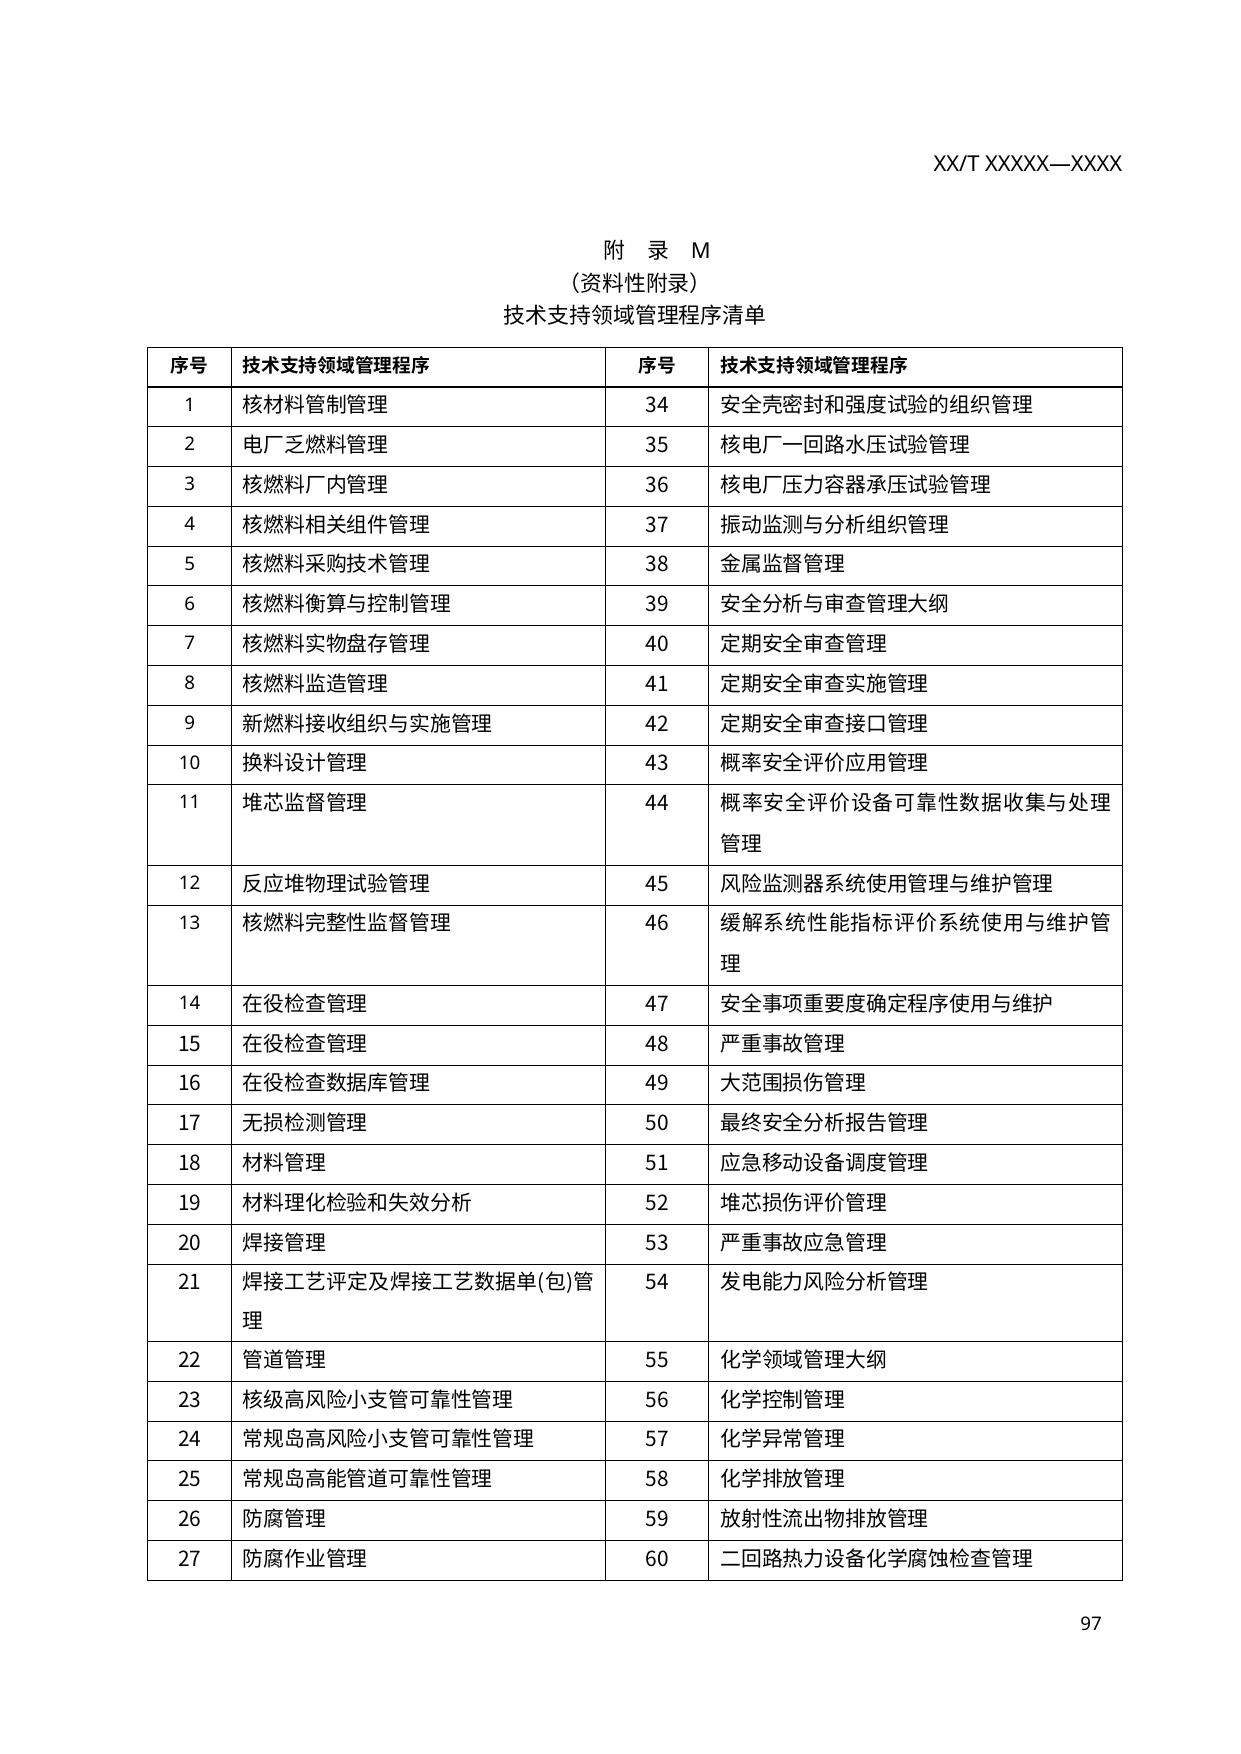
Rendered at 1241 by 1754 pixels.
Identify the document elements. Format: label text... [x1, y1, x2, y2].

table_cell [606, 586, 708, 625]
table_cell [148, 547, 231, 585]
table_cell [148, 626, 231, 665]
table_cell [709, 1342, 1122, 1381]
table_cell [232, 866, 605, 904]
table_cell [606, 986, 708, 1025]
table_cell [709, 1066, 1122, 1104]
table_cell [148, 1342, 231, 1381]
text （资料性附录） 技术支持领域管理程序清单 [148, 233, 1122, 330]
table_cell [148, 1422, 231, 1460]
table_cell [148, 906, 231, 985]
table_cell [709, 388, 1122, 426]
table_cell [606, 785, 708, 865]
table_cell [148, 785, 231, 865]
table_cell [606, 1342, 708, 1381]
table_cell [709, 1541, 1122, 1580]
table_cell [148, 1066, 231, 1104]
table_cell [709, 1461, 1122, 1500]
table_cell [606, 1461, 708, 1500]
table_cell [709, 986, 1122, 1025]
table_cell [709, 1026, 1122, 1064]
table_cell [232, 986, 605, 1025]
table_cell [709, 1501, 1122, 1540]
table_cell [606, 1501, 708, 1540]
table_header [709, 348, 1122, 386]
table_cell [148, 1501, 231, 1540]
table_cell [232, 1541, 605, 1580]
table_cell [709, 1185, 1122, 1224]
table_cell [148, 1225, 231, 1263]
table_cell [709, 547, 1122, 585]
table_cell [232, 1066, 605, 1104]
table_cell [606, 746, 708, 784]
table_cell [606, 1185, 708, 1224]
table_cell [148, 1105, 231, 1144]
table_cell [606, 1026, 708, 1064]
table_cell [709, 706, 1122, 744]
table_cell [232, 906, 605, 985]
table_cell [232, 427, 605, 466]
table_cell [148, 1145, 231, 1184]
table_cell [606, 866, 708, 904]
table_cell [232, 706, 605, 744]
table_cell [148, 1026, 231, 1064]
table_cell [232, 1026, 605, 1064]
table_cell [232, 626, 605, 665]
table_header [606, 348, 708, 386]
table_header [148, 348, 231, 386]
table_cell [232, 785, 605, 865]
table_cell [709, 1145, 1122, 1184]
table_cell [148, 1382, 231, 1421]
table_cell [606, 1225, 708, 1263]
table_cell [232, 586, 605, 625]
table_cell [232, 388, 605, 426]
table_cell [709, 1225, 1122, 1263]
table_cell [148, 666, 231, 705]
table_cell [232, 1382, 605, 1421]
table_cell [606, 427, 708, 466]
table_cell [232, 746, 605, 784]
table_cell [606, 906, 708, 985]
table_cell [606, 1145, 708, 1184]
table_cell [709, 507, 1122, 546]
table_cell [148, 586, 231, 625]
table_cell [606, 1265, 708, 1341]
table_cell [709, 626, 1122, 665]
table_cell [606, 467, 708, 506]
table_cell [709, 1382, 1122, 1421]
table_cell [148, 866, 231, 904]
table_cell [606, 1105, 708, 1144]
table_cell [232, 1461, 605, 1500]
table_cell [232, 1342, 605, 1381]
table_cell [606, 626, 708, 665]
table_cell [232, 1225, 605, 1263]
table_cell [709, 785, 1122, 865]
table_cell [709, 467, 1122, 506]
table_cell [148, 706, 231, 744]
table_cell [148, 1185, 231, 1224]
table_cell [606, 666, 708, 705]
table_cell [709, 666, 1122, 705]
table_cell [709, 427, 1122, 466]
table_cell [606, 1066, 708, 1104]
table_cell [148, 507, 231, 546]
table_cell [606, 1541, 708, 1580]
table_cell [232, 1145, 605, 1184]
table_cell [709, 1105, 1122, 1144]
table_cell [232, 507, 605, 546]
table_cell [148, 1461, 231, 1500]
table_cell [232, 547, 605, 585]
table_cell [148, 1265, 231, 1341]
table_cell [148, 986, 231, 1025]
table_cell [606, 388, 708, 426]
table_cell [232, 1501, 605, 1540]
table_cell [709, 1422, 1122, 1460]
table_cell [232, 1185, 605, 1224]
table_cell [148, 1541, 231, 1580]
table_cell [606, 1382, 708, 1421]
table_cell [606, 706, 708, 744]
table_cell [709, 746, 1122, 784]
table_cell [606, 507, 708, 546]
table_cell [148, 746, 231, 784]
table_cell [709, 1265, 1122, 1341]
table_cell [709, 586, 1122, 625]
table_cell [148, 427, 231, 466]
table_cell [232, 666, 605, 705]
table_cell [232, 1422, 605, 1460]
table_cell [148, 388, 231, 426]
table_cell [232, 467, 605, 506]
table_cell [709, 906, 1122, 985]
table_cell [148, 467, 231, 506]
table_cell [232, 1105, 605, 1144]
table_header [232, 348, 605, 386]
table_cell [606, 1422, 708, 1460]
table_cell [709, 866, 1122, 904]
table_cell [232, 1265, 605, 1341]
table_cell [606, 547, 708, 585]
